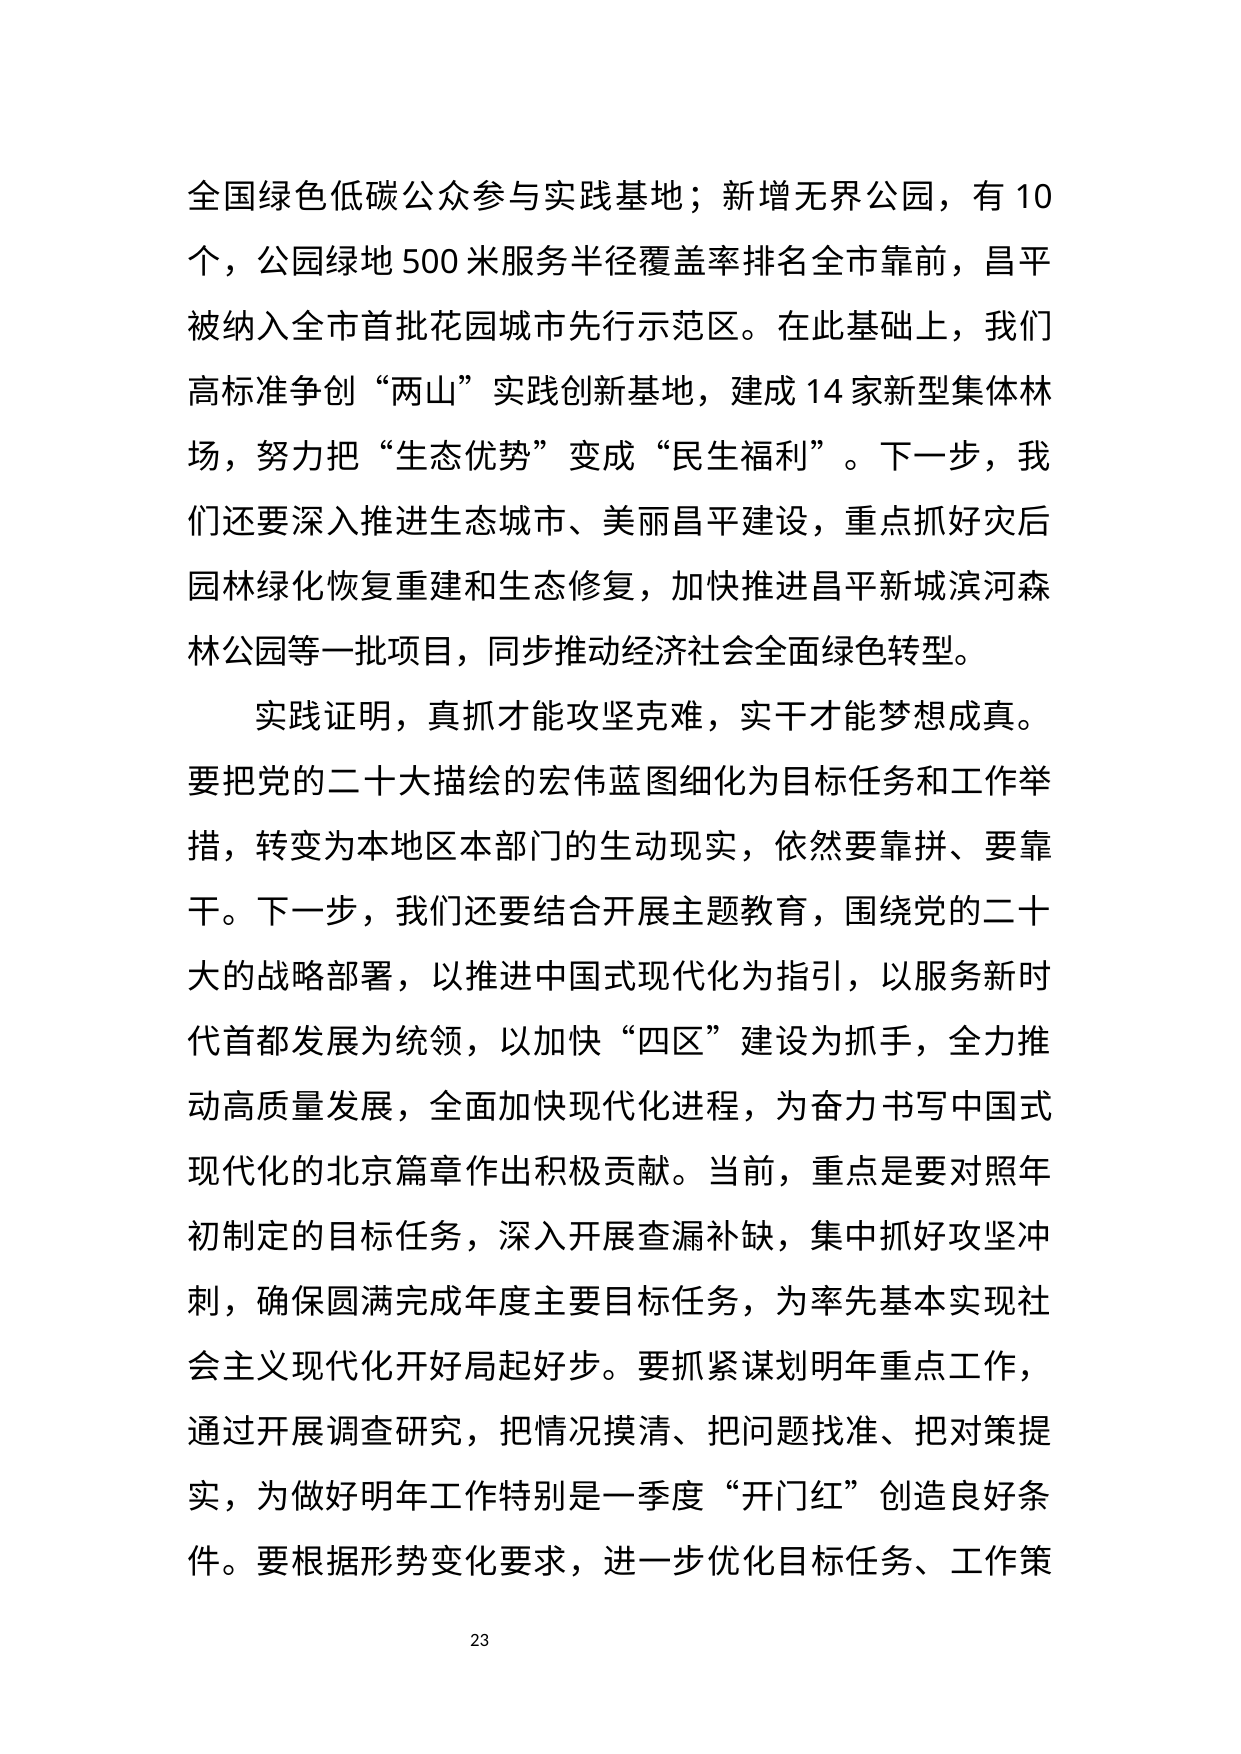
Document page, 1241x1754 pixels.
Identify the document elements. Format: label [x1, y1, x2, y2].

text [187, 162, 1053, 682]
text [187, 682, 1053, 1592]
